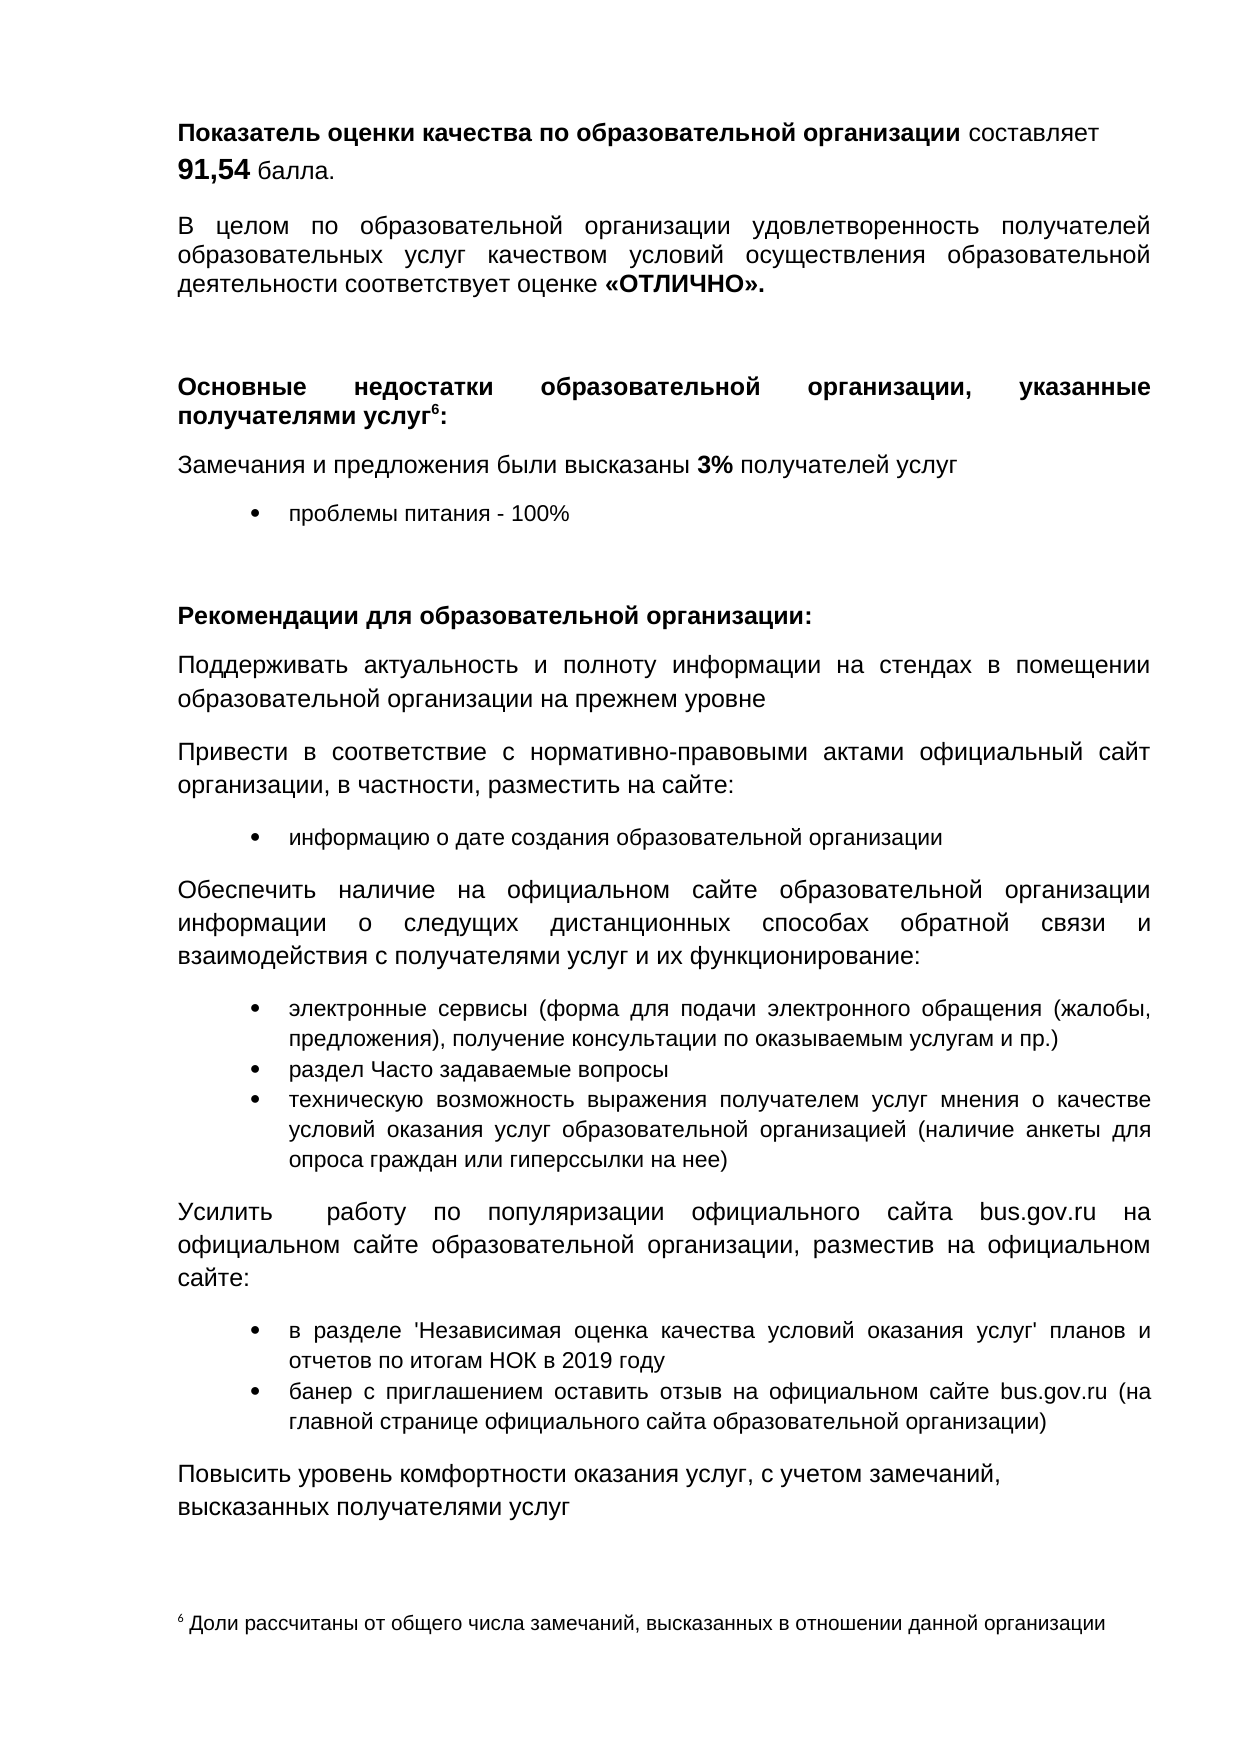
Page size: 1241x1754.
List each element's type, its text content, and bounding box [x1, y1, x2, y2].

text Рекомендации для образовательной организации: [177, 601, 1152, 630]
text Усилить работу по популяризации официального сайта bus.gov.ru на официальном сайте образовательной организации, разместив на официальном сайте: [177, 1197, 1152, 1292]
text Привести в соответствие с нормативно-правовыми актами официальный сайт организации, в частности, разместить на сайте: [177, 737, 1152, 799]
list банер с приглашением оставить отзыв на официальном сайте bus.gov.ru (на главной странице официального сайта образовательной организации) [251, 1378, 1152, 1434]
list проблемы питания - 100% [251, 500, 1152, 526]
list в разделе 'Независимая оценка качества условий оказания услуг' планов и отчетов по итогам НОК в 2019 году [251, 1317, 1152, 1374]
list техническую возможность выражения получателем услуг мнения о качестве условий оказания услуг образовательной организацией (наличие анкеты для опроса граждан или гиперссылки на нее) [251, 1086, 1152, 1173]
text Обеспечить наличие на официальном сайте образовательной организации информации о следущих дистанционных способах обратной связи и взаимодействия с получателями услуг и их функционирование: [177, 875, 1152, 970]
text Показатель оценки качества по образовательной организации составляет 91,54 балла. [177, 118, 1152, 185]
list электронные сервисы (форма для подачи электронного обращения (жалобы, предложения), получение консультации по оказываемым услугам и пр.) [251, 995, 1152, 1052]
text Поддерживать актуальность и полноту информации на стендах в помещении образовательной организации на прежнем уровне [177, 651, 1152, 712]
text Основные недостатки образовательной организации, указанные получателями услуг: [177, 372, 1152, 429]
text Повысить уровень комфортности оказания услуг, с учетом замечаний, высказанных получателями услуг [177, 1459, 1152, 1521]
list раздел Часто задаваемые вопросы [251, 1056, 1152, 1082]
text В целом по образовательной организации удовлетворенность получателей образовательных услуг качеством условий осуществления образовательной деятельности соответствует оценке «ОТЛИЧНО». [177, 211, 1152, 297]
text Замечания и предложения были высказаны 3% получателей услуг [177, 450, 1152, 479]
list информацию о дате создания образовательной организации [251, 824, 1152, 851]
